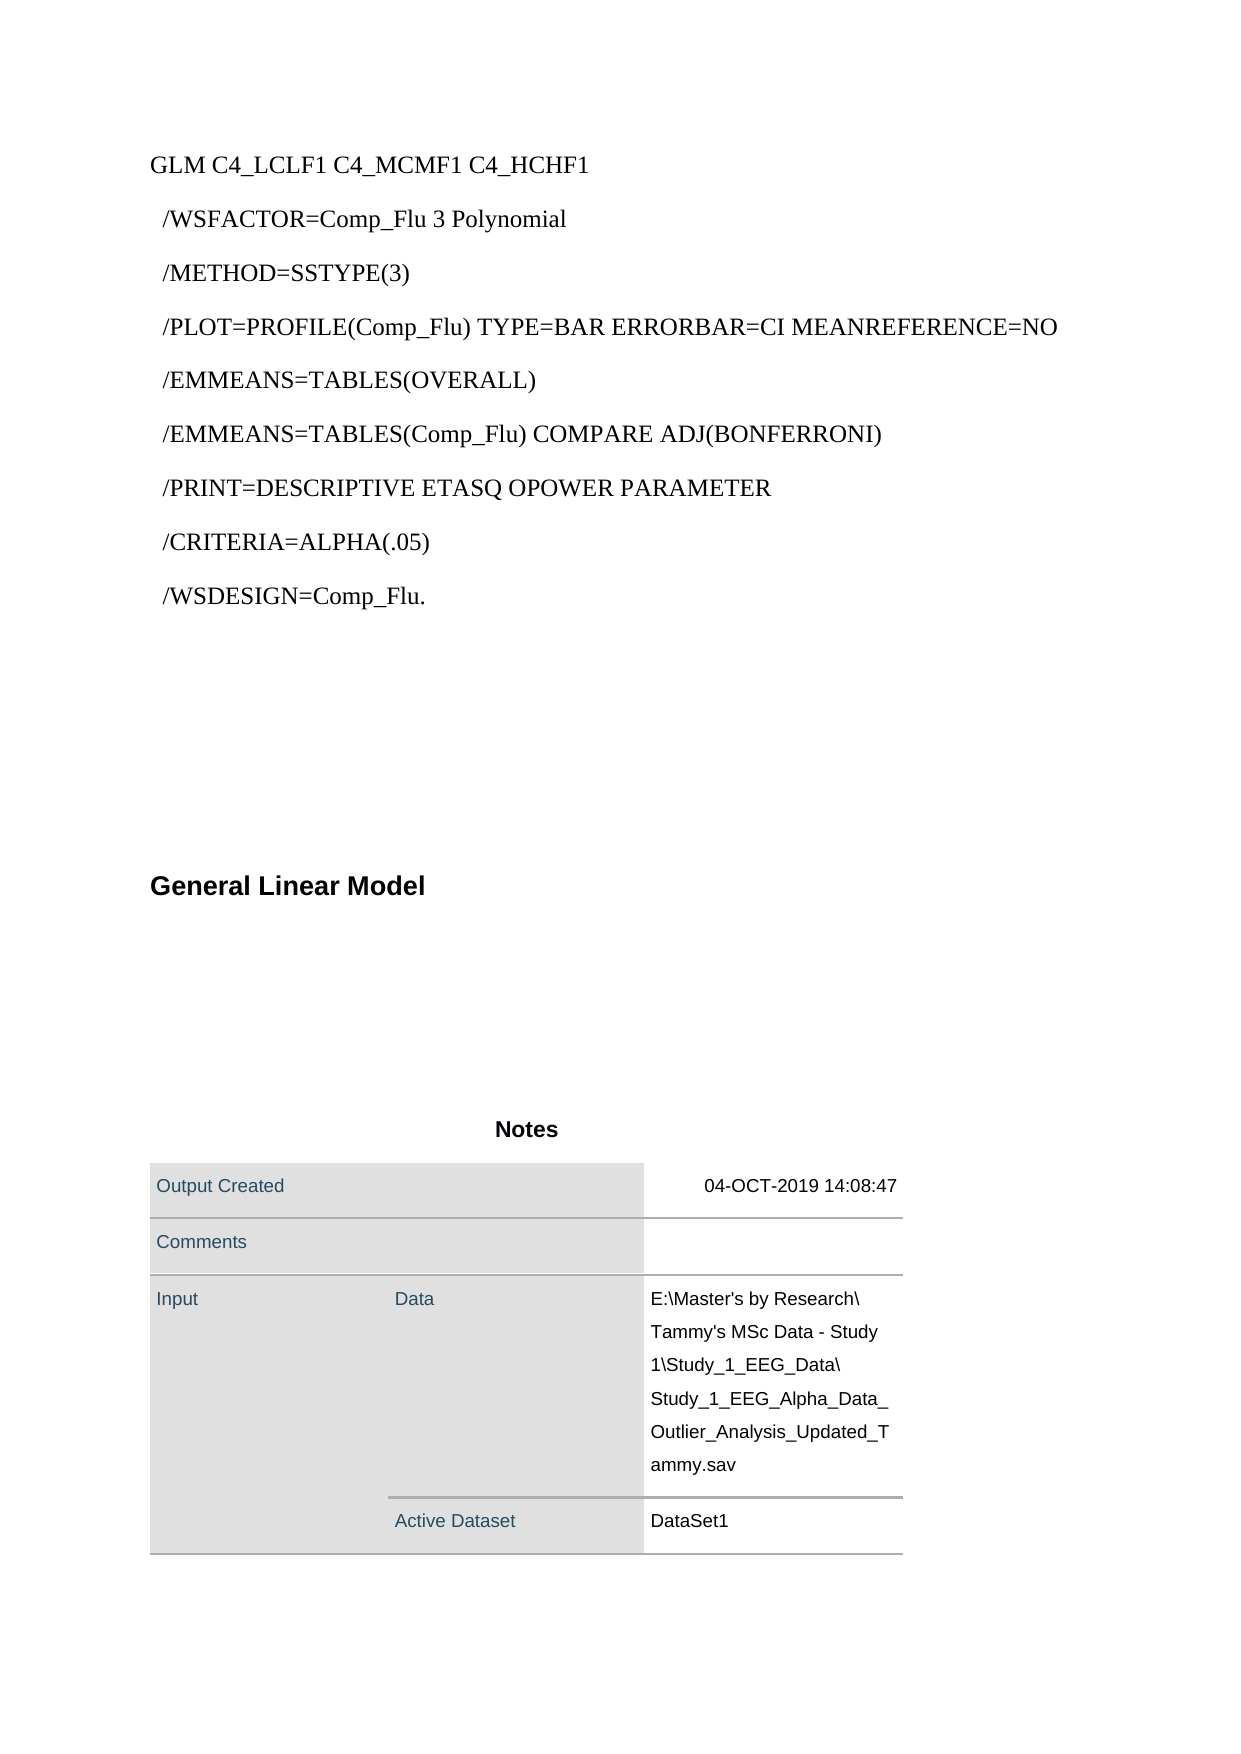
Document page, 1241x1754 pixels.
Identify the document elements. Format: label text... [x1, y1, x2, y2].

text /EMMEANS=TABLES(Comp_Flu) COMPARE ADJ(BONFERRONI) [150, 419, 1090, 448]
text /WSDESIGN=Comp_Flu. [150, 581, 1090, 609]
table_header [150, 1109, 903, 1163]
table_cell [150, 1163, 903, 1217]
text General Linear Model [150, 870, 1090, 902]
text GLM C4_LCLF1 C4_MCMF1 C4_HCHF1 [150, 150, 1090, 179]
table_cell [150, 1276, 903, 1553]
text /EMMEANS=TABLES(OVERALL) [150, 365, 1090, 394]
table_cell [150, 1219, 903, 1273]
text /METHOD=SSTYPE(3) [150, 258, 1090, 286]
text /PLOT=PROFILE(Comp_Flu) TYPE=BAR ERRORBAR=CI MEANREFERENCE=NO [150, 312, 1090, 340]
text /CRITERIA=ALPHA(.05) [150, 527, 1090, 556]
text /WSFACTOR=Comp_Flu 3 Polynomial [150, 204, 1090, 233]
text /PRINT=DESCRIPTIVE ETASQ OPOWER PARAMETER [150, 473, 1090, 502]
